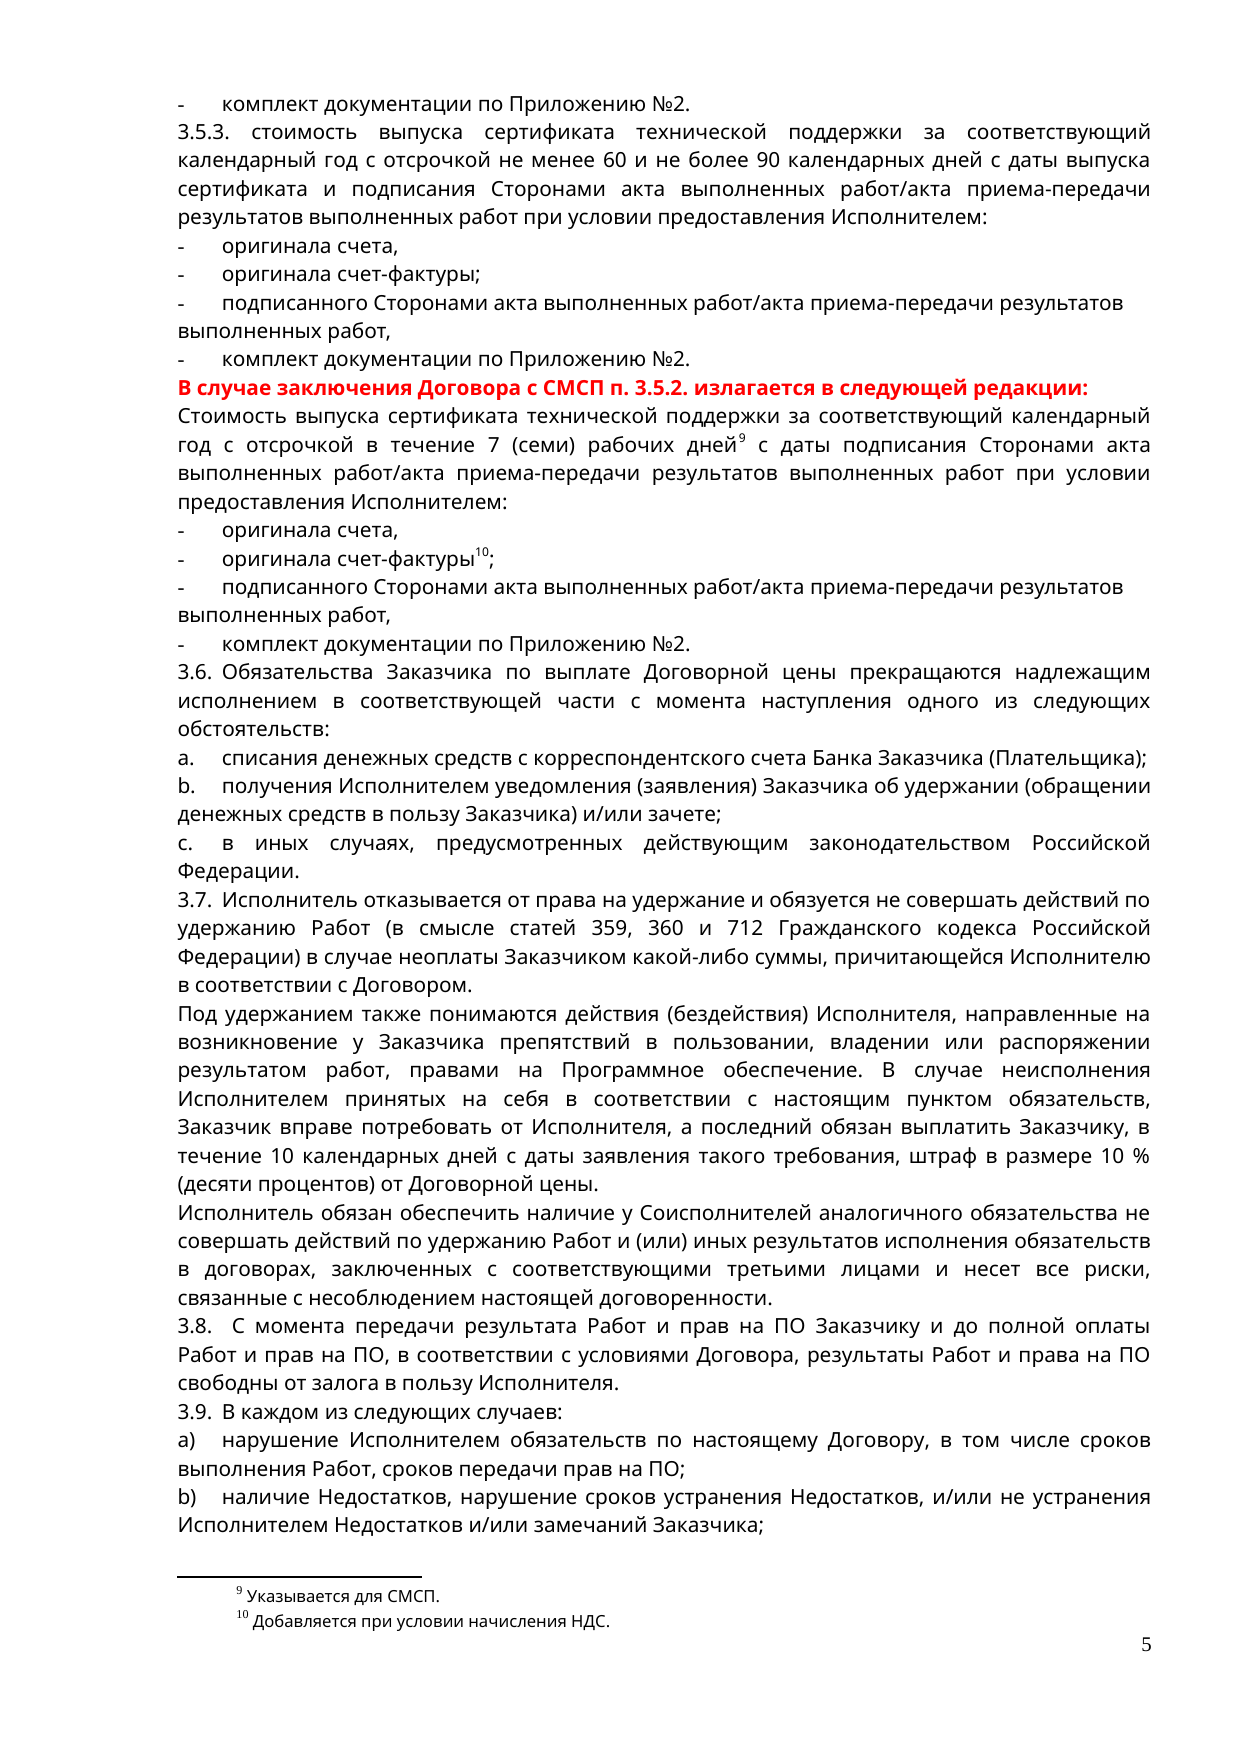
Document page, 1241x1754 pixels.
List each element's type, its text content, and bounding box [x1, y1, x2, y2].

text В случае заключения Договора с СМСП п. 3.5.2. излагается в следующей редакции: [177, 373, 1152, 401]
list в иных случаях, предусмотренных действующим законодательством Российской Федерации. [177, 828, 1152, 885]
list комплект документации по Приложению №2. [177, 344, 1152, 373]
list Под удержанием также понимаются действия (бездействия) Исполнителя, направленные на возникновение у Заказчика препятствий в пользовании, владении или распоряжении результатом работ, правами на Программное обеспечение. В случае неисполнения Исполнителем принятых на себя в соответствии с настоящим пунктом обязательств, Заказчик вправе потребовать от Исполнителя, а последний обязан выплатить Заказчику, в течение 10 календарных дней с даты заявления такого требования, штраф в размере 10 % (десяти процентов) от Договорной цены. [177, 999, 1152, 1198]
list подписанного Сторонами акта выполненных работ/акта приема-передачи результатов выполненных работ, [177, 288, 1152, 344]
list оригинала счет-фактуры; [177, 259, 1152, 288]
list стоимость выпуска сертификата технической поддержки за соответствующий календарный год с отсрочкой не менее 60 и не более 90 календарных дней с даты выпуска сертификата и подписания Сторонами акта выполненных работ/акта приема-передачи результатов выполненных работ при условии предоставления Исполнителем: [177, 117, 1152, 231]
list оригинала счета, [177, 231, 1152, 259]
list оригинала счета, [177, 515, 1152, 544]
list комплект документации по Приложению №2. [177, 629, 1152, 657]
list списания денежных средств с корреспондентского счета Банка Заказчика (Плательщика); [177, 743, 1152, 771]
list комплект документации по Приложению №2. [177, 89, 1152, 117]
list оригинала счет-фактуры; [177, 544, 1152, 572]
list Исполнитель отказывается от права на удержание и обязуется не совершать действий по удержанию Работ (в смысле статей 359, 360 и 712 Гражданского кодекса Российской Федерации) в случае неоплаты Заказчиком какой-либо суммы, причитающейся Исполнителю в соответствии с Договором. [177, 885, 1152, 999]
list В каждом из следующих случаев: [177, 1397, 1152, 1425]
list получения Исполнителем уведомления (заявления) Заказчика об удержании (обращении денежных средств в пользу Заказчика) и/или зачете; [177, 771, 1152, 828]
list нарушение Исполнителем обязательств по настоящему Договору, в том числе сроков выполнения Работ, сроков передачи прав на ПО; [177, 1425, 1152, 1482]
list подписанного Сторонами акта выполненных работ/акта приема-передачи результатов выполненных работ, [177, 572, 1152, 629]
text Стоимость выпуска сертификата технической поддержки за соответствующий календарный год с отсрочкой в течение 7 (семи) рабочих дней с даты подписания Сторонами акта выполненных работ/акта приема-передачи результатов выполненных работ при условии предоставления Исполнителем: [177, 401, 1152, 515]
list Обязательства Заказчика по выплате Договорной цены прекращаются надлежащим исполнением в соответствующей части с момента наступления одного из следующих обстоятельств: [177, 657, 1152, 743]
list наличие Недостатков, нарушение сроков устранения Недостатков, и/или не устранения Исполнителем Недостатков и/или замечаний Заказчика; [177, 1482, 1152, 1539]
list С момента передачи результата Работ и прав на ПО Заказчику и до полной оплаты Работ и прав на ПО, в соответствии с условиями Договора, результаты Работ и права на ПО свободны от залога в пользу Исполнителя. [177, 1311, 1152, 1397]
list Исполнитель обязан обеспечить наличие у Соисполнителей аналогичного обязательства не совершать действий по удержанию Работ и (или) иных результатов исполнения обязательств в договорах, заключенных с соответствующими третьими лицами и несет все риски, связанные с несоблюдением настоящей договоренности. [177, 1198, 1152, 1311]
